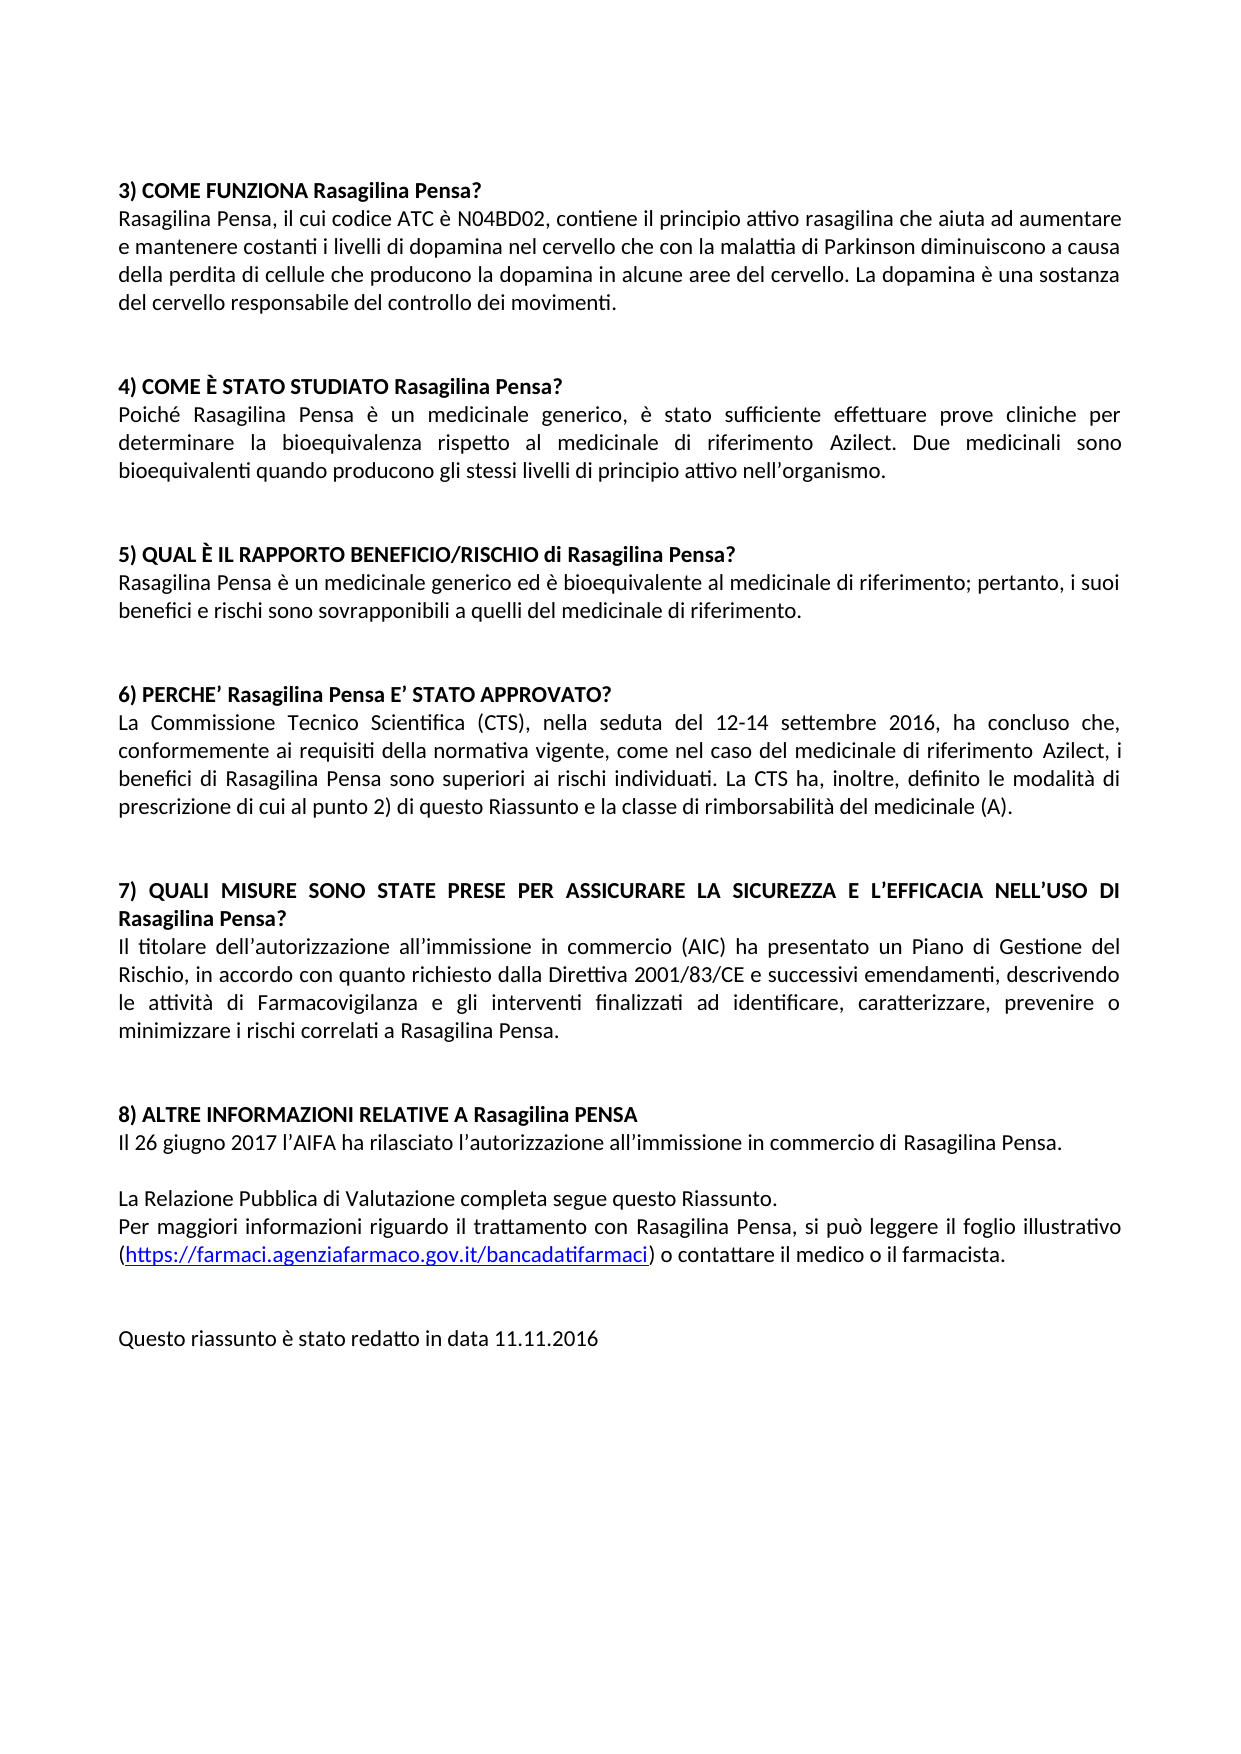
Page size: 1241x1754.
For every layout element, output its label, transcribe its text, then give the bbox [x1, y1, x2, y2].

text Il titolare dell’autorizzazione all’immissione in commercio (AIC) ha presentato un Piano di Gestione del Rischio, in accordo con quanto richiesto dalla Direttiva 2001/83/CE e successivi emendamenti, descrivendo le attività di Farmacovigilanza e gli interventi finalizzati ad identificare, caratterizzare, prevenire o minimizzare i rischi correlati a Rasagilina Pensa. [118, 932, 1122, 1044]
text Rasagilina Pensa, il cui codice ATC è N04BD02, contiene il principio attivo rasagilina che aiuta ad aumentare e mantenere costanti i livelli di dopamina nel cervello che con la malattia di Parkinson diminuiscono a causa della perdita di cellule che producono la dopamina in alcune aree del cervello. La dopamina è una sostanza del cervello responsabile del controllo dei movimenti. [118, 204, 1122, 316]
text 8) ALTRE INFORMAZIONI RELATIVE A Rasagilina PENSA [118, 1100, 1122, 1128]
text 3) COME FUNZIONA Rasagilina Pensa? [118, 176, 1122, 204]
text 6) PERCHE’ Rasagilina Pensa E’ STATO APPROVATO? [118, 680, 1122, 708]
text 4) COME È STATO STUDIATO Rasagilina Pensa? [118, 372, 1122, 400]
text 7) QUALI MISURE SONO STATE PRESE PER ASSICURARE LA SICUREZZA E L’EFFICACIA NELL’USO DI Rasagilina Pensa? [118, 876, 1122, 932]
text Poiché Rasagilina Pensa è un medicinale generico, è stato sufficiente effettuare prove cliniche per determinare la bioequivalenza rispetto al medicinale di riferimento Azilect. Due medicinali sono bioequivalenti quando producono gli stessi livelli di principio attivo nell’organismo. [118, 400, 1122, 484]
text Questo riassunto è stato redatto in data 11.11.2016 [118, 1324, 1122, 1353]
text Il 26 giugno 2017 l’AIFA ha rilasciato l’autorizzazione all’immissione in commercio di Rasagilina Pensa. [118, 1128, 1122, 1156]
text 5) QUAL È IL RAPPORTO BENEFICIO/RISCHIO di Rasagilina Pensa? [118, 540, 1122, 568]
text La Commissione Tecnico Scientifica (CTS), nella seduta del 12-14 settembre 2016, ha concluso che, conformemente ai requisiti della normativa vigente, come nel caso del medicinale di riferimento Azilect, i benefici di Rasagilina Pensa sono superiori ai rischi individuati. La CTS ha, inoltre, definito le modalità di prescrizione di cui al punto 2) di questo Riassunto e la classe di rimborsabilità del medicinale (A). [118, 708, 1122, 820]
text Per maggiori informazioni riguardo il trattamento con Rasagilina Pensa, si può leggere il foglio illustrativo (https://farmaci.agenziafarmaco.gov.it/bancadatifarmaci) o contattare il medico o il farmacista. [118, 1212, 1122, 1268]
text Rasagilina Pensa è un medicinale generico ed è bioequivalente al medicinale di riferimento; pertanto, i suoi benefici e rischi sono sovrapponibili a quelli del medicinale di riferimento. [118, 568, 1122, 624]
text La Relazione Pubblica di Valutazione completa segue questo Riassunto. [118, 1184, 1122, 1212]
